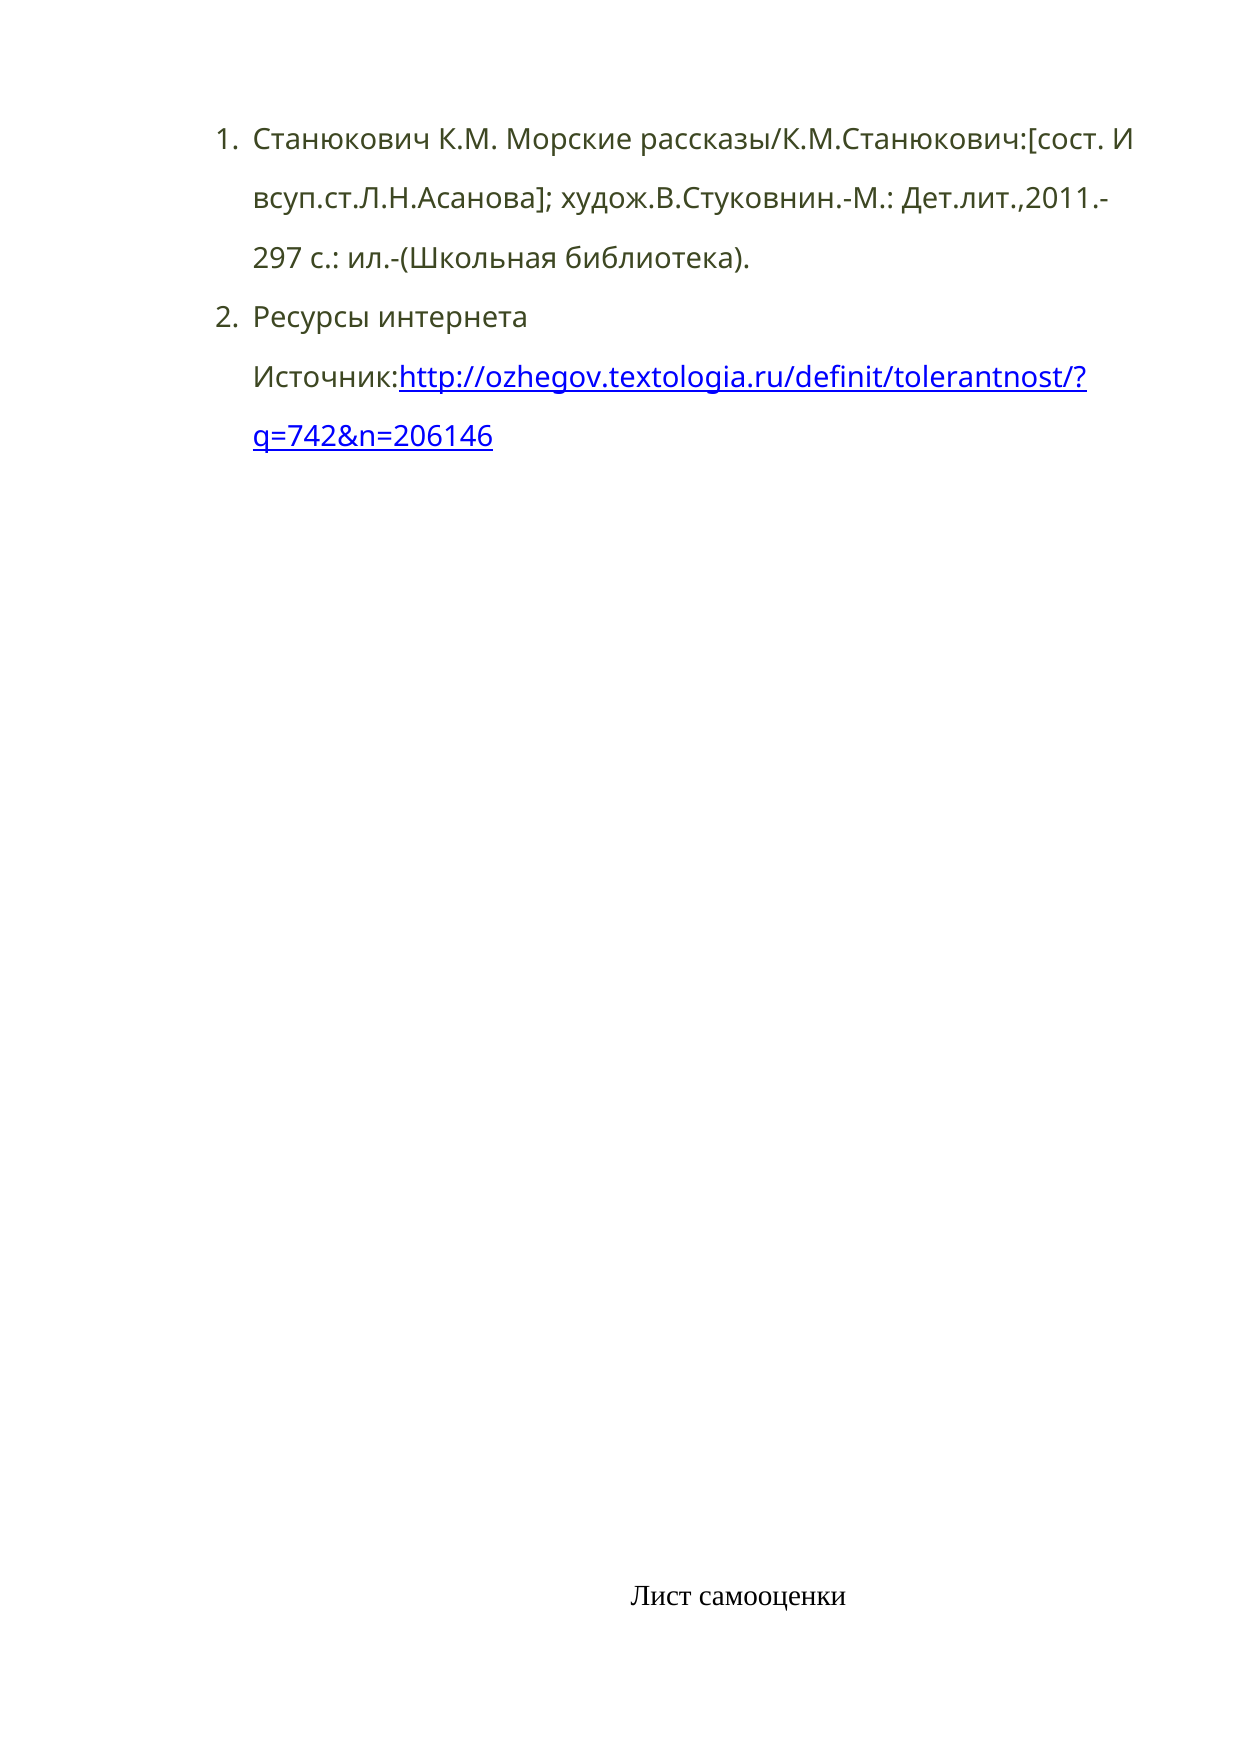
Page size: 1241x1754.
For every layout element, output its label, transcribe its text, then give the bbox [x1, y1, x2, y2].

list Ресурсы интернета Иcтoчник:http://ozhegov.textologia.ru/definit/tolerantnost/?q=742&n=206146 [215, 297, 1152, 455]
list Станюкович К.М. Морские рассказы/К.М.Станюкович:[сост. И всуп.ст.Л.Н.Асанова]; худож.В.Стуковнин.-М.: Дет.лит.,2011.-297 с.: ил.-(Школьная библиотека). [215, 118, 1152, 277]
text Лист самооценки [251, 1578, 1152, 1611]
